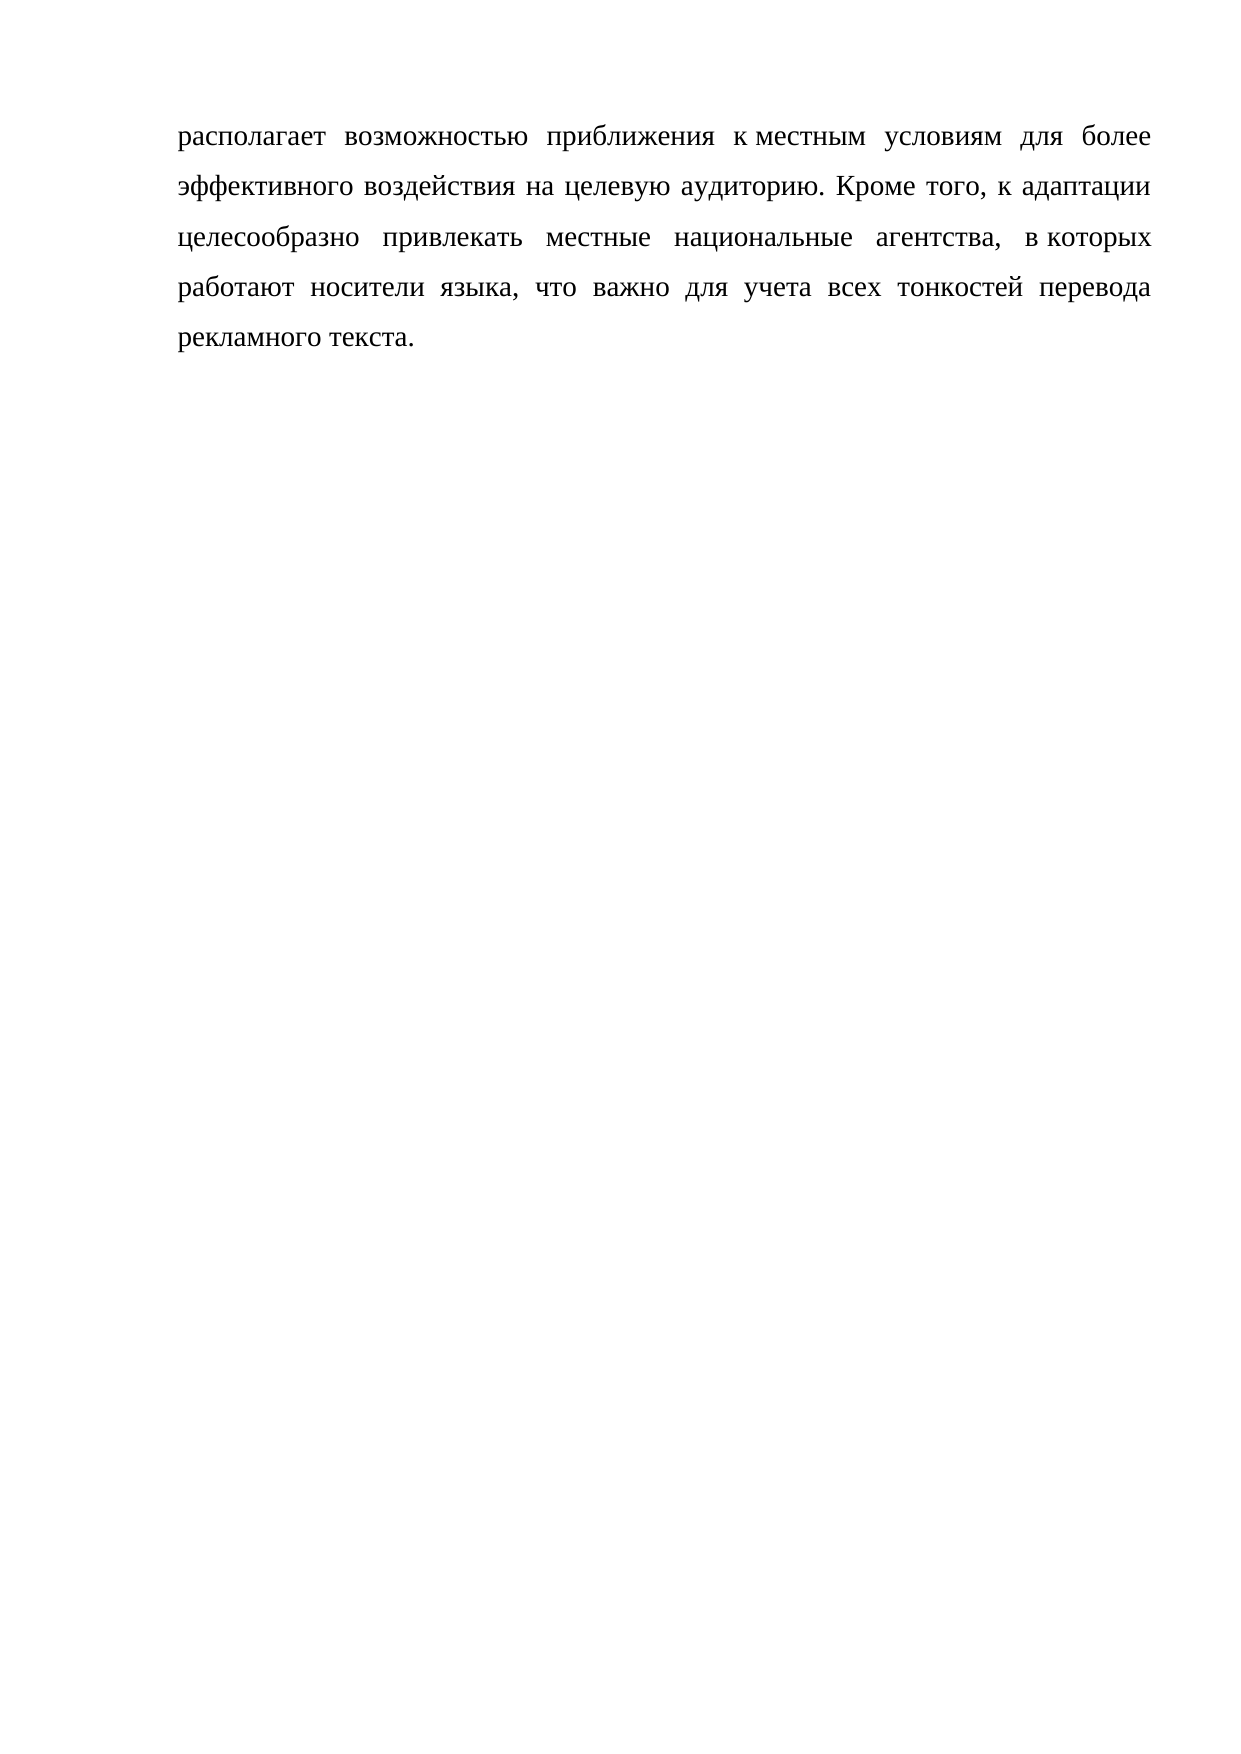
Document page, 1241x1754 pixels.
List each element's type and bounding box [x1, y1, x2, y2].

text [177, 118, 1152, 353]
